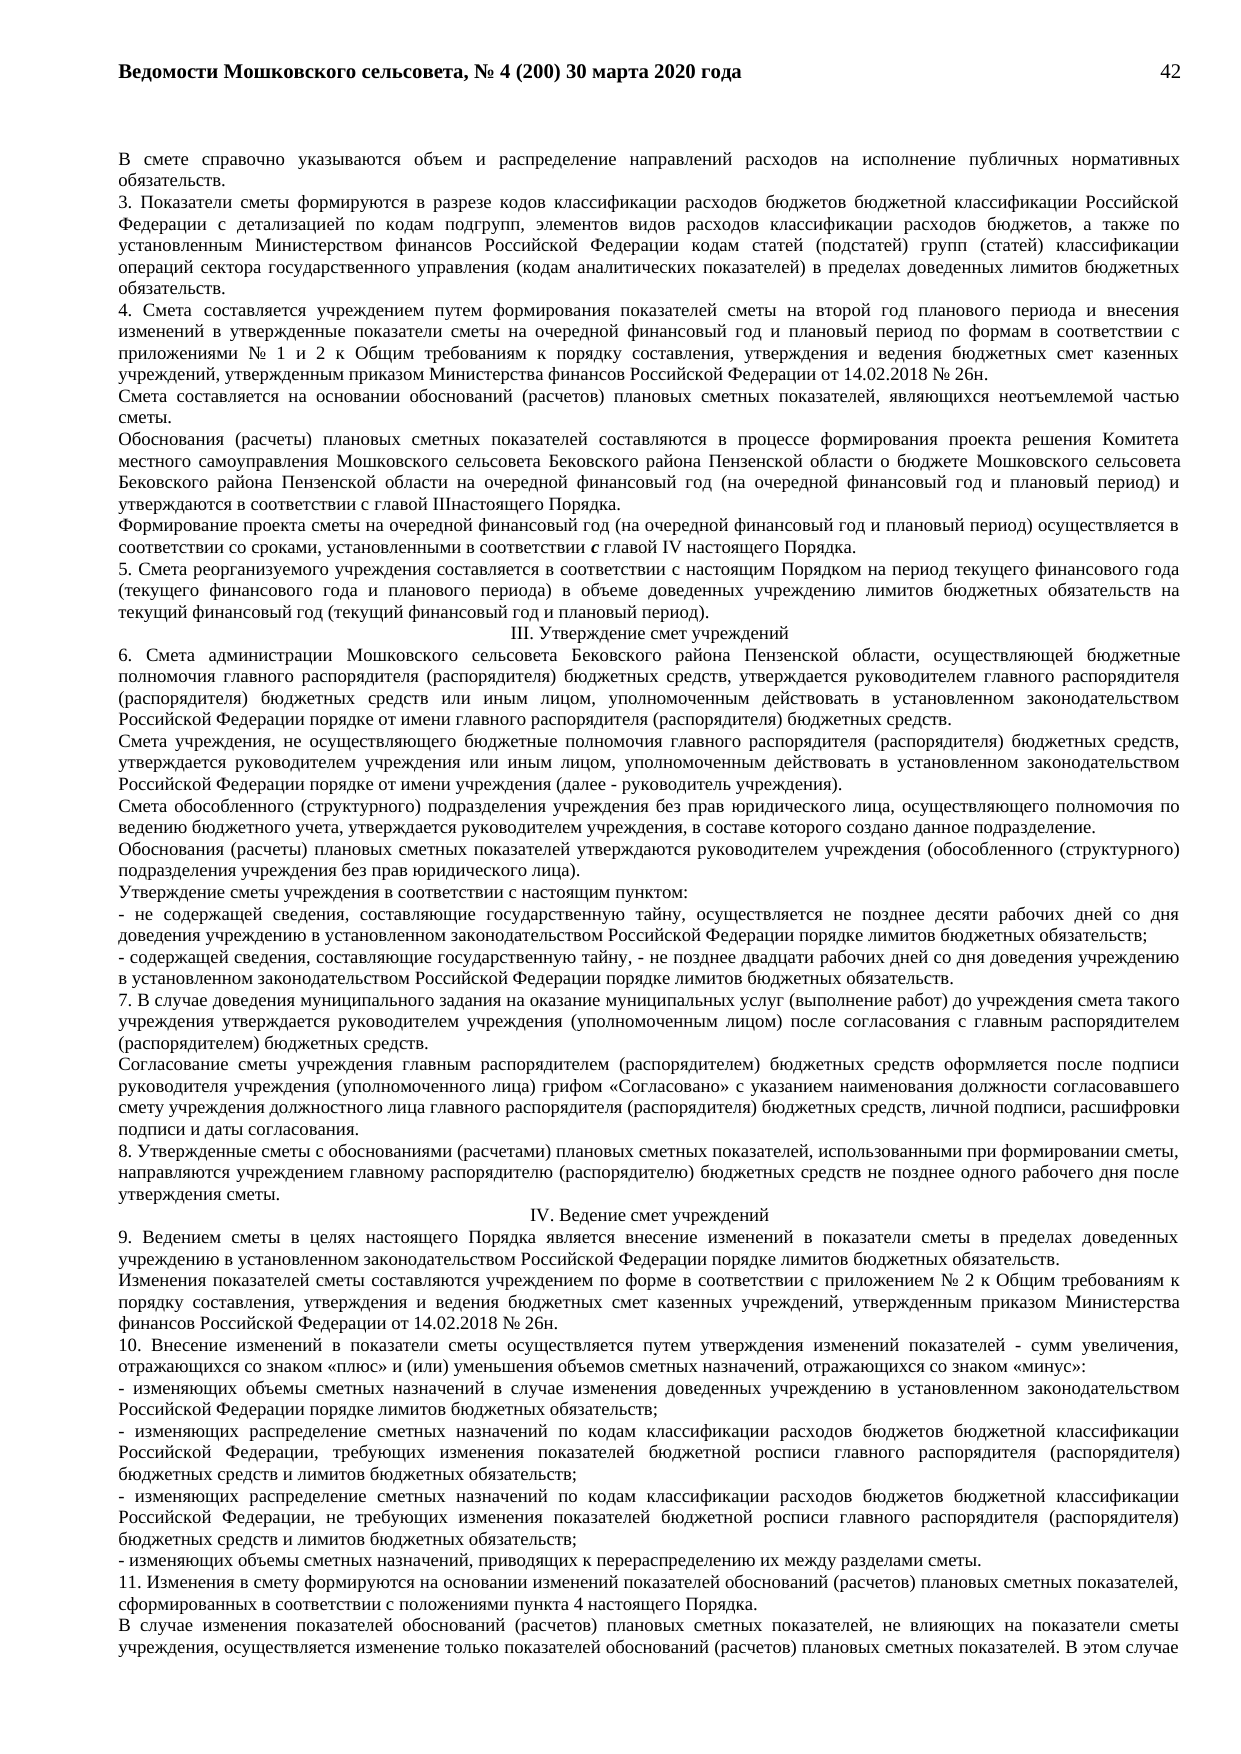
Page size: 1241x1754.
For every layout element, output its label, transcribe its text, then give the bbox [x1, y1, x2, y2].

text В смете справочно указываются объем и распределение направлений расходов на исполнение публичных нормативных обязательств. [118, 148, 1181, 191]
text Обоснования (расчеты) плановых сметных показателей утверждаются руководителем учреждения (обособленного (структурного) подразделения учреждения без прав юридического лица). [118, 838, 1181, 881]
text 10. Внесение изменений в показатели сметы осуществляется путем утверждения изменений показателей - сумм увеличения, отражающихся со знаком «плюс» и (или) уменьшения объемов сметных назначений, отражающихся со знаком «минус»: [118, 1334, 1181, 1377]
text - не содержащей сведения, составляющие государственную тайну, осуществляется не позднее десяти рабочих дней со дня доведения учреждению в установленном законодательством Российской Федерации порядке лимитов бюджетных обязательств; [118, 902, 1181, 946]
text 5. Смета реорганизуемого учреждения составляется в соответствии с настоящим Порядком на период текущего финансового года (текущего финансового года и планового периода) в объеме доведенных учреждению лимитов бюджетных обязательств на текущий финансовый год (текущий финансовый год и плановый период). [118, 557, 1181, 622]
text Смета учреждения, не осуществляющего бюджетные полномочия главного распорядителя (распорядителя) бюджетных средств, утверждается руководителем учреждения или иным лицом, уполномоченным действовать в установленном законодательством Российской Федерации порядке от имени учреждения (далее - руководитель учреждения). [118, 730, 1181, 794]
text IV. Ведение смет учреждений [118, 1204, 1181, 1226]
text Изменения показателей сметы составляются учреждением по форме в соответствии с приложением № 2 к Общим требованиям к порядку составления, утверждения и ведения бюджетных смет казенных учреждений, утвержденным приказом Министерства финансов Российской Федерации от 14.02.2018 № 26н. [118, 1269, 1181, 1334]
text 6. Смета администрации Мошковского сельсовета Бековского района Пензенской области, осуществляющей бюджетные полномочия главного распорядителя (распорядителя) бюджетных средств, утверждается руководителем главного распорядителя (распорядителя) бюджетных средств или иным лицом, уполномоченным действовать в установленном законодательством Российской Федерации порядке от имени главного распорядителя (распорядителя) бюджетных средств. [118, 644, 1181, 730]
text - изменяющих распределение сметных назначений по кодам классификации расходов бюджетов бюджетной классификации Российской Федерации, не требующих изменения показателей бюджетной росписи главного распорядителя (распорядителя) бюджетных средств и лимитов бюджетных обязательств; [118, 1484, 1181, 1549]
text Утверждение сметы учреждения в соответствии с настоящим пунктом: [118, 881, 1181, 902]
text 7. В случае доведения муниципального задания на оказание муниципальных услуг (выполнение работ) до учреждения смета такого учреждения утверждается руководителем учреждения (уполномоченным лицом) после согласования с главным распорядителем (распорядителем) бюджетных средств. [118, 989, 1181, 1053]
text Смета обособленного (структурного) подразделения учреждения без прав юридического лица, осуществляющего полномочия по ведению бюджетного учета, утверждается руководителем учреждения, в составе которого создано данное подразделение. [118, 794, 1181, 838]
text 8. Утвержденные сметы с обоснованиями (расчетами) плановых сметных показателей, использованными при формировании сметы, направляются учреждением главному распорядителю (распорядителю) бюджетных средств не позднее одного рабочего дня после утверждения сметы. [118, 1139, 1181, 1204]
text - изменяющих объемы сметных назначений в случае изменения доведенных учреждению в установленном законодательством Российской Федерации порядке лимитов бюджетных обязательств; [118, 1377, 1181, 1420]
text 4. Смета составляется учреждением путем формирования показателей сметы на второй год планового периода и внесения изменений в утвержденные показатели сметы на очередной финансовый год и плановый период по формам в соответствии с приложениями № 1 и 2 к Общим требованиям к порядку составления, утверждения и ведения бюджетных смет казенных учреждений, утвержденным приказом Министерства финансов Российской Федерации от 14.02.2018 № 26н. [118, 299, 1181, 385]
text Формирование проекта сметы на очередной финансовый год (на очередной финансовый год и плановый период) осуществляется в соответствии со сроками, установленными в соответствии с главой IV настоящего Порядка. [118, 514, 1181, 557]
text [118, 1614, 1181, 1657]
text - содержащей сведения, составляющие государственную тайну, - не позднее двадцати рабочих дней со дня доведения учреждению в установленном законодательством Российской Федерации порядке лимитов бюджетных обязательств. [118, 946, 1181, 989]
text 11. Изменения в смету формируются на основании изменений показателей обоснований (расчетов) плановых сметных показателей, сформированных в соответствии с положениями пункта 4 настоящего Порядка. [118, 1571, 1181, 1614]
text 9. Ведением сметы в целях настоящего Порядка является внесение изменений в показатели сметы в пределах доведенных учреждению в установленном законодательством Российской Федерации порядке лимитов бюджетных обязательств. [118, 1226, 1181, 1269]
text Согласование сметы учреждения главным распорядителем (распорядителем) бюджетных средств оформляется после подписи руководителя учреждения (уполномоченного лица) грифом «Согласовано» с указанием наименования должности согласовавшего смету учреждения должностного лица главного распорядителя (распорядителя) бюджетных средств, личной подписи, расшифровки подписи и даты согласования. [118, 1053, 1181, 1139]
text 3. Показатели сметы формируются в разрезе кодов классификации расходов бюджетов бюджетной классификации Российской Федерации с детализацией по кодам подгрупп, элементов видов расходов классификации расходов бюджетов, а также по установленным Министерством финансов Российской Федерации кодам статей (подстатей) групп (статей) классификации операций сектора государственного управления (кодам аналитических показателей) в пределах доведенных лимитов бюджетных обязательств. [118, 191, 1181, 299]
text - изменяющих распределение сметных назначений по кодам классификации расходов бюджетов бюджетной классификации Российской Федерации, требующих изменения показателей бюджетной росписи главного распорядителя (распорядителя) бюджетных средств и лимитов бюджетных обязательств; [118, 1420, 1181, 1484]
text Смета составляется на основании обоснований (расчетов) плановых сметных показателей, являющихся неотъемлемой частью сметы. [118, 385, 1181, 428]
text - изменяющих объемы сметных назначений, приводящих к перераспределению их между разделами сметы. [118, 1549, 1181, 1571]
text III. Утверждение смет учреждений [118, 622, 1181, 644]
text Обоснования (расчеты) плановых сметных показателей составляются в процессе формирования проекта решения Комитета местного самоуправления Мошковского сельсовета Бековского района Пензенской области о бюджете Мошковского сельсовета Бековского района Пензенской области на очередной финансовый год (на очередной финансовый год и плановый период) и утверждаются в соответствии с главой IIIнастоящего Порядка. [118, 428, 1181, 514]
